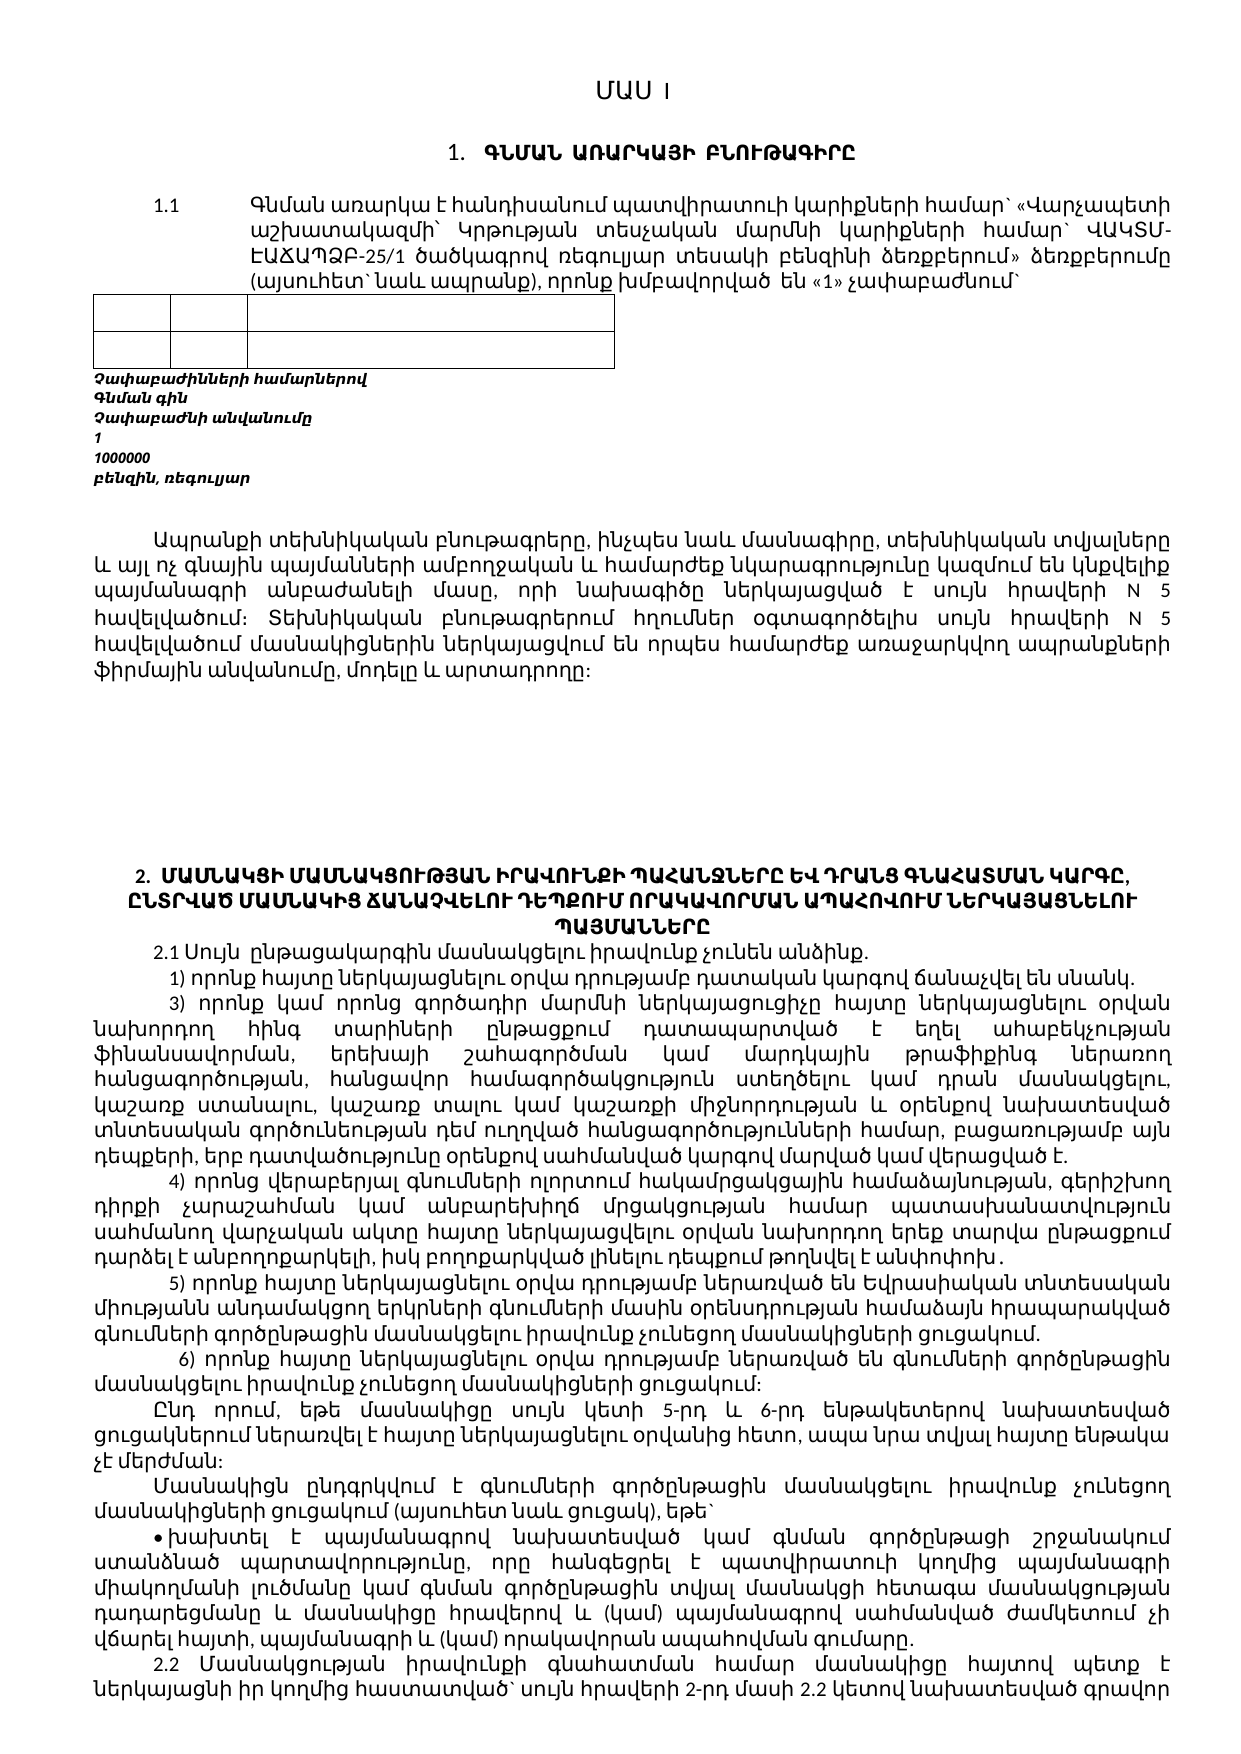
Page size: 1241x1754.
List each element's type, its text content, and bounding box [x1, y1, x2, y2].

text 1) որոնք հայտը ներկայացնելու օրվա դրությամբ դատական կարգով ճանաչվել են սնանկ. [94, 965, 1171, 990]
text • խախտել է պայմանագրով նախատեսված կամ գնման գործընթացի շրջանակում ստանձնած պարտավորությունը, որը հանգեցրել է պատվիրատուի կողմից պայմանագրի միակողմանի լուծմանը կամ գնման գործընթացին տվյալ մասնակցի հետագա մասնակցության դադարեցմանը և մասնակիցը հրավերով և (կամ) պայմանագրով սահմանված ժամկետում չի վճարել հայտի, պայմանագրի և (կամ) որակավորան ապահովման գումարը. [94, 1524, 1171, 1651]
text ՄԱՍ I [94, 75, 1171, 106]
text 3) որոնք կամ որոնց գործադիր մարմնի ներկայացուցիչը հայտը ներկայացնելու օրվան նախորդող հինգ տարիների ընթացքում դատապարտված է եղել ահաբեկչության ֆինանսավորման, երեխայի շահագործման կամ մարդկային թրաֆիքինգ ներառող հանցագործության, հանցավոր համագործակցություն ստեղծելու կամ դրան մասնակցելու, կաշառք ստանալու, կաշառք տալու կամ կաշառքի միջնորդության և օրենքով նախատեսված տնտեսական գործունեության դեմ ուղղված հանցագործությունների համար, բացառությամբ այն դեպքերի, երբ դատվածությունը օրենքով սահմանված կարգով մարված կամ վերացված է. [94, 990, 1171, 1168]
text Ապրանքի տեխնիկական բնութագրերը, ինչպես նաև մասնագիրը, տեխնիկական տվյալները և այլ ոչ գնային պայմանների ամբողջական և համարժեք նկարագրությունը կազմում են կնքվելիք պայմանագրի անբաժանելի մասը, որի նախագիծը ներկայացված է սույն հրավերի N 5 հավելվածում։ Տեխնիկական բնութագրերում հղումներ օգտագործելիս սույն հրավերի N 5 հավելվածում մասնակիցներին ներկայացվում են որպես համարժեք առաջարկվող ապրանքների ֆիրմային անվանումը, մոդելը և արտադրողը: [94, 527, 1171, 682]
text 2.1 Սույն ընթացակարգին մասնակցելու իրավունք չունեն անձինք. [94, 939, 1171, 965]
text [94, 1651, 1171, 1702]
text 5) որոնք հայտը ներկայացնելու օրվա դրությամբ ներառված են Եվրասիական տնտեսական միությանն անդամակցող երկրների գնումների մասին օրենսդրության համաձայն հրապարակված գնումների գործընթացին մասնակցելու իրավունք չունեցող մասնակիցների ցուցակում. [94, 1270, 1171, 1346]
text 2. ՄԱՍՆԱԿՑԻ ՄԱՍՆԱԿՑՈՒԹՅԱՆ ԻՐԱՎՈՒՆՔԻ ՊԱՀԱՆՋՆԵՐԸ ԵՎ ԴՐԱՆՑ ԳՆԱՀԱՏՄԱՆ ԿԱՐԳԸ, ԸՆՏՐՎԱԾ ՄԱՍՆԱԿԻՑ ՃԱՆԱՉՎԵԼՈՒ ԴԵՊՔՈՒՄ ՈՐԱԿԱՎՈՐՄԱՆ ԱՊԱՀՈՎՈՒՄ ՆԵՐԿԱՅԱՑՆԵԼՈՒ ՊԱՅՄԱՆՆԵՐԸ [94, 863, 1171, 939]
text Ընդ որում, եթե մասնակիցը սույն կետի 5-րդ և 6-րդ ենթակետերով նախատեսված ցուցակներում ներառվել է հայտը ներկայացնելու օրվանից հետո, ապա նրա տվյալ հայտը ենթակա չէ մերժման: [94, 1397, 1171, 1473]
text Մասնակիցն ընդգրկվում է գնումների գործընթացին մասնակցելու իրավունք չունեցող մասնակիցների ցուցակում (այսուհետ նաև ցուցակ), եթե` [94, 1473, 1171, 1524]
list ԳՆՄԱՆ ԱՌԱՐԿԱՅԻ ԲՆՈՒԹԱԳԻՐԸ [131, 136, 1171, 167]
text 6) որոնք հայտը ներկայացնելու օրվա դրությամբ ներառված են գնումների գործընթացին մասնակցելու իրավունք չունեցող մասնակիցների ցուցակում: [94, 1346, 1171, 1397]
text 4) որոնց վերաբերյալ գնումների ոլորտում հակամրցակցային համաձայնության, գերիշխող դիրքի չարաշահման կամ անբարեխիղճ մրցակցության համար պատասխանատվություն սահմանող վարչական ակտը հայտը ներկայացվելու օրվան նախորդող երեք տարվա ընթացքում դարձել է անբողոքարկելի, իսկ բողոքարկված լինելու դեպքում թողնվել է անփոփոխ․ [94, 1168, 1171, 1270]
subtitle Գնման առարկա է հանդիսանում պատվիրատուի կարիքների համար` «Վարչապետի աշխատակազմի՝ Կրթության տեսչական մարմնի կարիքների համար` ՎԱԿՏՄ-ԷԱՃԱՊՁԲ-25/1 ծածկագրով ռեգուլյար տեսակի բենզինի ձեռքբերում» ձեռքբերումը (այսուհետ` նաև ապրանք), որոնք խմբավորված են «1» չափաբաժնում` [153, 192, 1171, 294]
